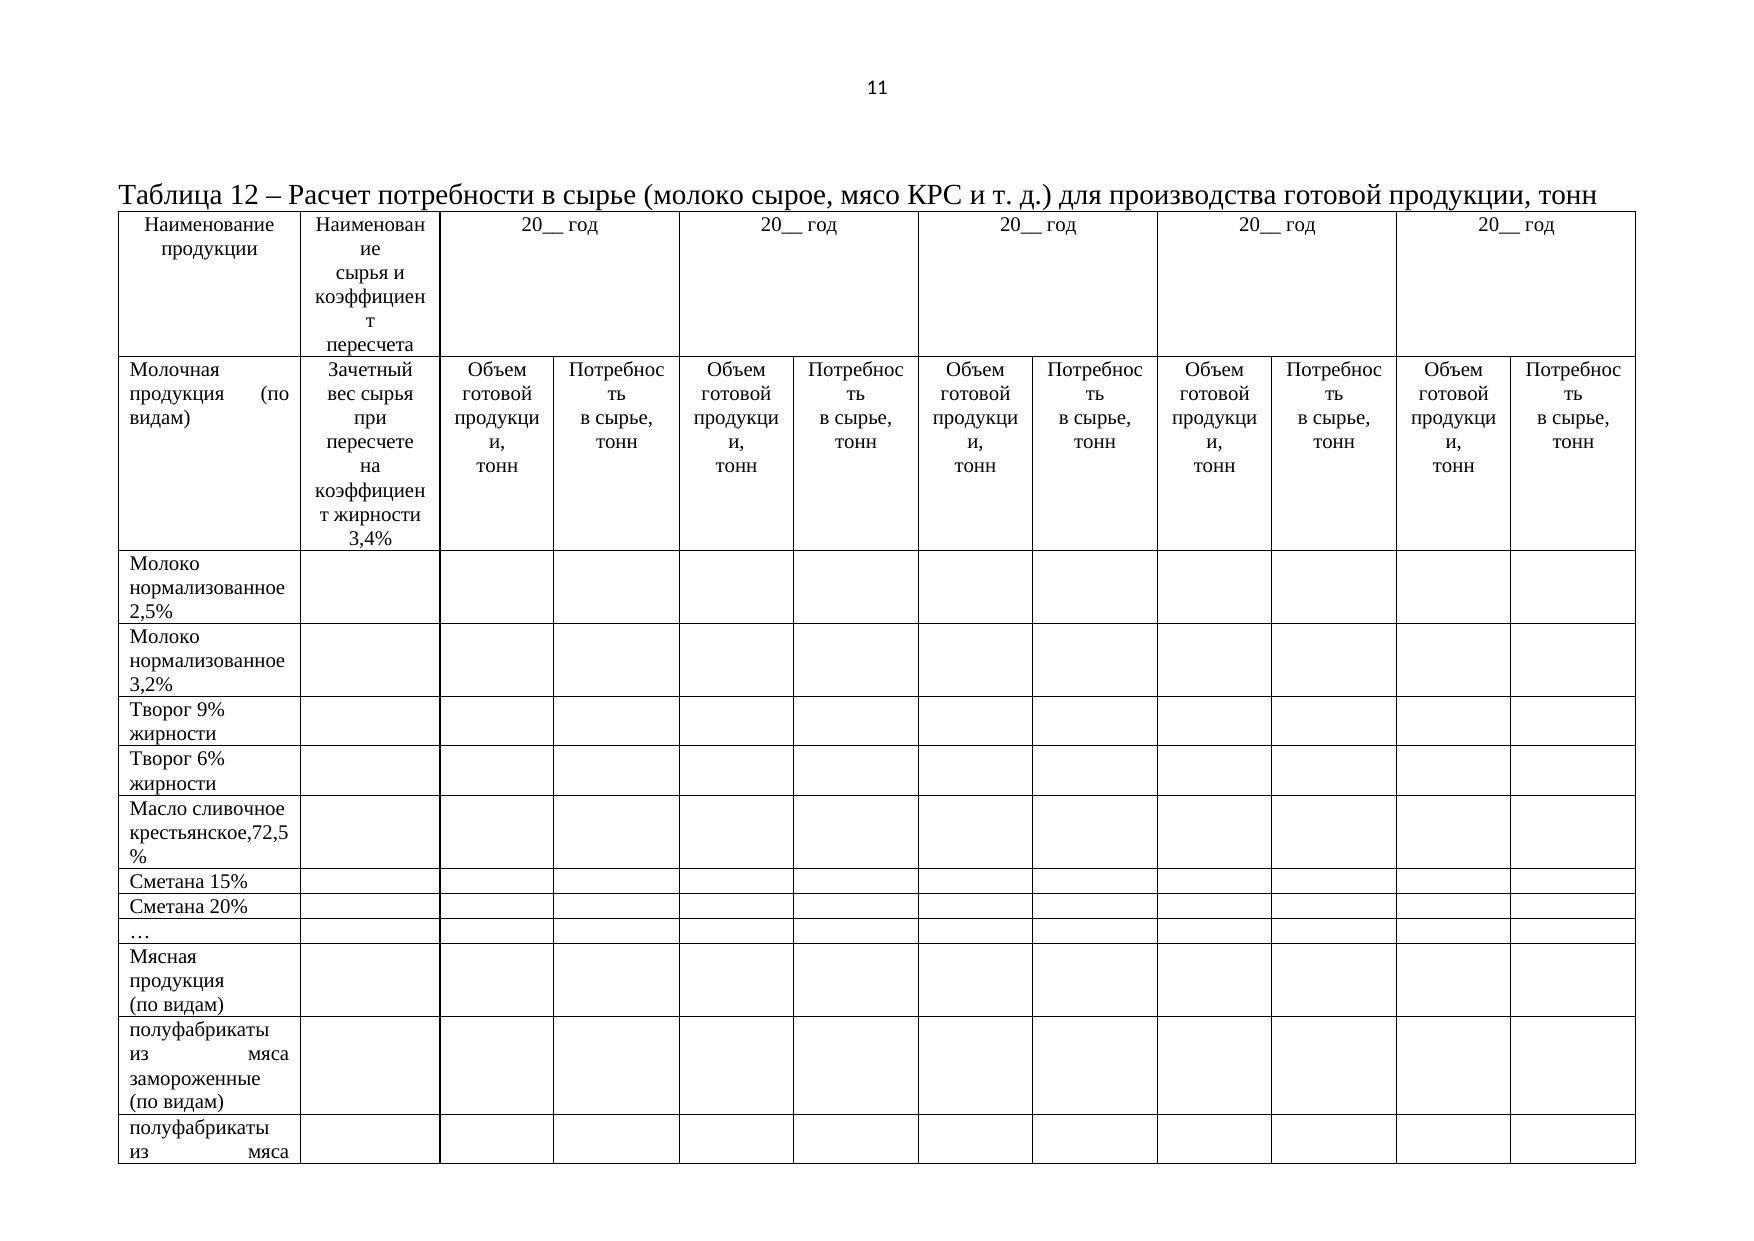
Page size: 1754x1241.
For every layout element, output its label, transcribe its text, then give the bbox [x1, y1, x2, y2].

table_cell [680, 1017, 793, 1113]
table_cell [680, 894, 793, 918]
table_header 20__ год [1158, 212, 1396, 356]
table_cell [919, 551, 1032, 623]
table_cell [794, 894, 918, 918]
table_cell Творог 9% жирности [119, 697, 300, 745]
table_cell [794, 1017, 918, 1113]
table_cell [1158, 697, 1271, 745]
table_cell [1033, 624, 1157, 696]
table_cell [441, 919, 553, 943]
table_cell [919, 869, 1032, 893]
table_cell [1397, 1115, 1510, 1163]
table_cell [1158, 869, 1271, 893]
table_cell [919, 746, 1032, 794]
table_cell [441, 1017, 553, 1113]
table_cell [1511, 894, 1635, 918]
table_cell [554, 746, 679, 794]
table_cell [441, 1115, 553, 1163]
table_cell [794, 1115, 918, 1163]
table_cell [441, 796, 553, 868]
table_cell [680, 796, 793, 868]
table_cell [919, 1017, 1032, 1113]
table_cell [680, 624, 793, 696]
table_cell [1033, 894, 1157, 918]
table_cell [554, 796, 679, 868]
table_cell [1272, 1017, 1396, 1113]
table_cell [794, 551, 918, 623]
table_cell [554, 697, 679, 745]
table_cell [301, 919, 439, 943]
table_cell [1033, 746, 1157, 794]
table_cell [1511, 697, 1635, 745]
table_cell [1158, 796, 1271, 868]
table_cell [1033, 697, 1157, 745]
text Таблица 12 – Расчет потребности в сырье (молоко сырое, мясо КРС и т. д.) для производства готовой продукции, тонн [118, 177, 1636, 211]
table_cell [919, 1115, 1032, 1163]
table_cell Объем готовой продукции, тонн [680, 357, 793, 550]
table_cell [119, 1115, 300, 1163]
table_header 20__ год [1397, 212, 1635, 356]
table_cell [919, 697, 1032, 745]
table_cell [1033, 869, 1157, 893]
table_cell [1511, 1115, 1635, 1163]
table_cell [1033, 796, 1157, 868]
table_cell [301, 697, 439, 745]
table_cell [1397, 624, 1510, 696]
table_cell [1272, 624, 1396, 696]
table_cell [1397, 1017, 1510, 1113]
table_cell [1158, 624, 1271, 696]
table_cell [1158, 894, 1271, 918]
table_cell [1158, 1017, 1271, 1113]
table_cell [441, 551, 553, 623]
table_header Наименование сырья и коэффициент пересчета [301, 212, 439, 356]
table_cell [1511, 551, 1635, 623]
table_cell Потребность в сырье, тонн [554, 357, 679, 550]
table_cell Сметана 15% [119, 869, 300, 893]
table_cell [794, 796, 918, 868]
table_cell [554, 1017, 679, 1113]
table_cell Потребность в сырье, тонн [1033, 357, 1157, 550]
table_cell [301, 624, 439, 696]
table_cell [441, 624, 553, 696]
table_cell [441, 894, 553, 918]
table_cell [554, 624, 679, 696]
table_cell [680, 919, 793, 943]
table_cell [1511, 746, 1635, 794]
table_cell [1511, 624, 1635, 696]
table_cell [1272, 919, 1396, 943]
table_cell [1397, 919, 1510, 943]
table_cell [1033, 1017, 1157, 1113]
table_cell [680, 869, 793, 893]
table_cell [554, 1115, 679, 1163]
table_header 20__ год [680, 212, 918, 356]
table_cell [554, 551, 679, 623]
table_cell Творог 6% жирности [119, 746, 300, 794]
table_cell [1158, 746, 1271, 794]
table_cell [1397, 551, 1510, 623]
table_cell [1511, 919, 1635, 943]
table_cell [1511, 1017, 1635, 1113]
table_cell Молоко нормализованное 2,5% [119, 551, 300, 623]
table_cell [1272, 551, 1396, 623]
table_cell [1272, 1115, 1396, 1163]
table_cell [1397, 894, 1510, 918]
table_cell [554, 919, 679, 943]
table_cell [680, 746, 793, 794]
table_cell [1158, 1115, 1271, 1163]
table_cell [919, 796, 1032, 868]
table_cell [301, 894, 439, 918]
table_cell [1033, 919, 1157, 943]
table_cell [441, 869, 553, 893]
table_cell [794, 746, 918, 794]
table_cell [1033, 1115, 1157, 1163]
table_cell [794, 869, 918, 893]
table_cell [919, 944, 1032, 1016]
table_cell [1397, 796, 1510, 868]
table_cell [441, 746, 553, 794]
table_cell [1158, 551, 1271, 623]
table_cell [301, 796, 439, 868]
table_header 20__ год [919, 212, 1157, 356]
table_cell [301, 746, 439, 794]
table_cell [794, 697, 918, 745]
table_cell [680, 551, 793, 623]
table_cell Объем готовой продукции, тонн [441, 357, 553, 550]
table_cell [301, 1017, 439, 1113]
table_cell [301, 944, 439, 1016]
table_cell [441, 697, 553, 745]
table_cell [919, 624, 1032, 696]
table_cell [301, 869, 439, 893]
table_cell [1272, 944, 1396, 1016]
table_cell [1158, 919, 1271, 943]
table_cell [441, 944, 553, 1016]
table_cell [1511, 869, 1635, 893]
table_cell [1158, 944, 1271, 1016]
table_cell Масло сливочное крестьянское,72,5% [119, 796, 300, 868]
table_cell … [119, 919, 300, 943]
table_cell [919, 894, 1032, 918]
table_cell [1033, 551, 1157, 623]
table_cell [680, 1115, 793, 1163]
table_cell Объем готовой продукции, тонн [1158, 357, 1271, 550]
table_cell [1511, 796, 1635, 868]
table_cell [1397, 944, 1510, 1016]
table_cell Молочная продукция (по видам) [119, 357, 300, 550]
table_cell [794, 944, 918, 1016]
table_header Наименование продукции [119, 212, 300, 356]
table_cell [680, 697, 793, 745]
table_cell Мясная продукция (по видам) [119, 944, 300, 1016]
table_cell [301, 1115, 439, 1163]
table_cell Сметана 20% [119, 894, 300, 918]
table_cell Зачетный вес сырья при пересчете на коэффициент жирности 3,4% [301, 357, 439, 550]
table_cell [1272, 796, 1396, 868]
table_cell [794, 624, 918, 696]
table_cell [301, 551, 439, 623]
table_cell [1397, 697, 1510, 745]
table_cell [1397, 869, 1510, 893]
table_cell [1033, 944, 1157, 1016]
table_cell [1397, 746, 1510, 794]
table_cell Потребность в сырье, тонн [794, 357, 918, 550]
table_cell Потребность в сырье, тонн [1511, 357, 1635, 550]
table_cell [919, 919, 1032, 943]
table_header 20__ год [441, 212, 679, 356]
table_cell [554, 894, 679, 918]
table_cell полуфабрикаты из мяса замороженные (по видам) [119, 1017, 300, 1113]
table_cell [1272, 697, 1396, 745]
table_cell [1511, 944, 1635, 1016]
table_cell Потребность в сырье, тонн [1272, 357, 1396, 550]
table_cell Объем готовой продукции, тонн [919, 357, 1032, 550]
table_cell [1272, 869, 1396, 893]
table_cell [680, 944, 793, 1016]
table_cell [1272, 894, 1396, 918]
table_cell [554, 869, 679, 893]
table_cell [554, 944, 679, 1016]
table_cell [1272, 746, 1396, 794]
table_cell Молоко нормализованное 3,2% [119, 624, 300, 696]
table_cell [794, 919, 918, 943]
table_cell Объем готовой продукции, тонн [1397, 357, 1510, 550]
